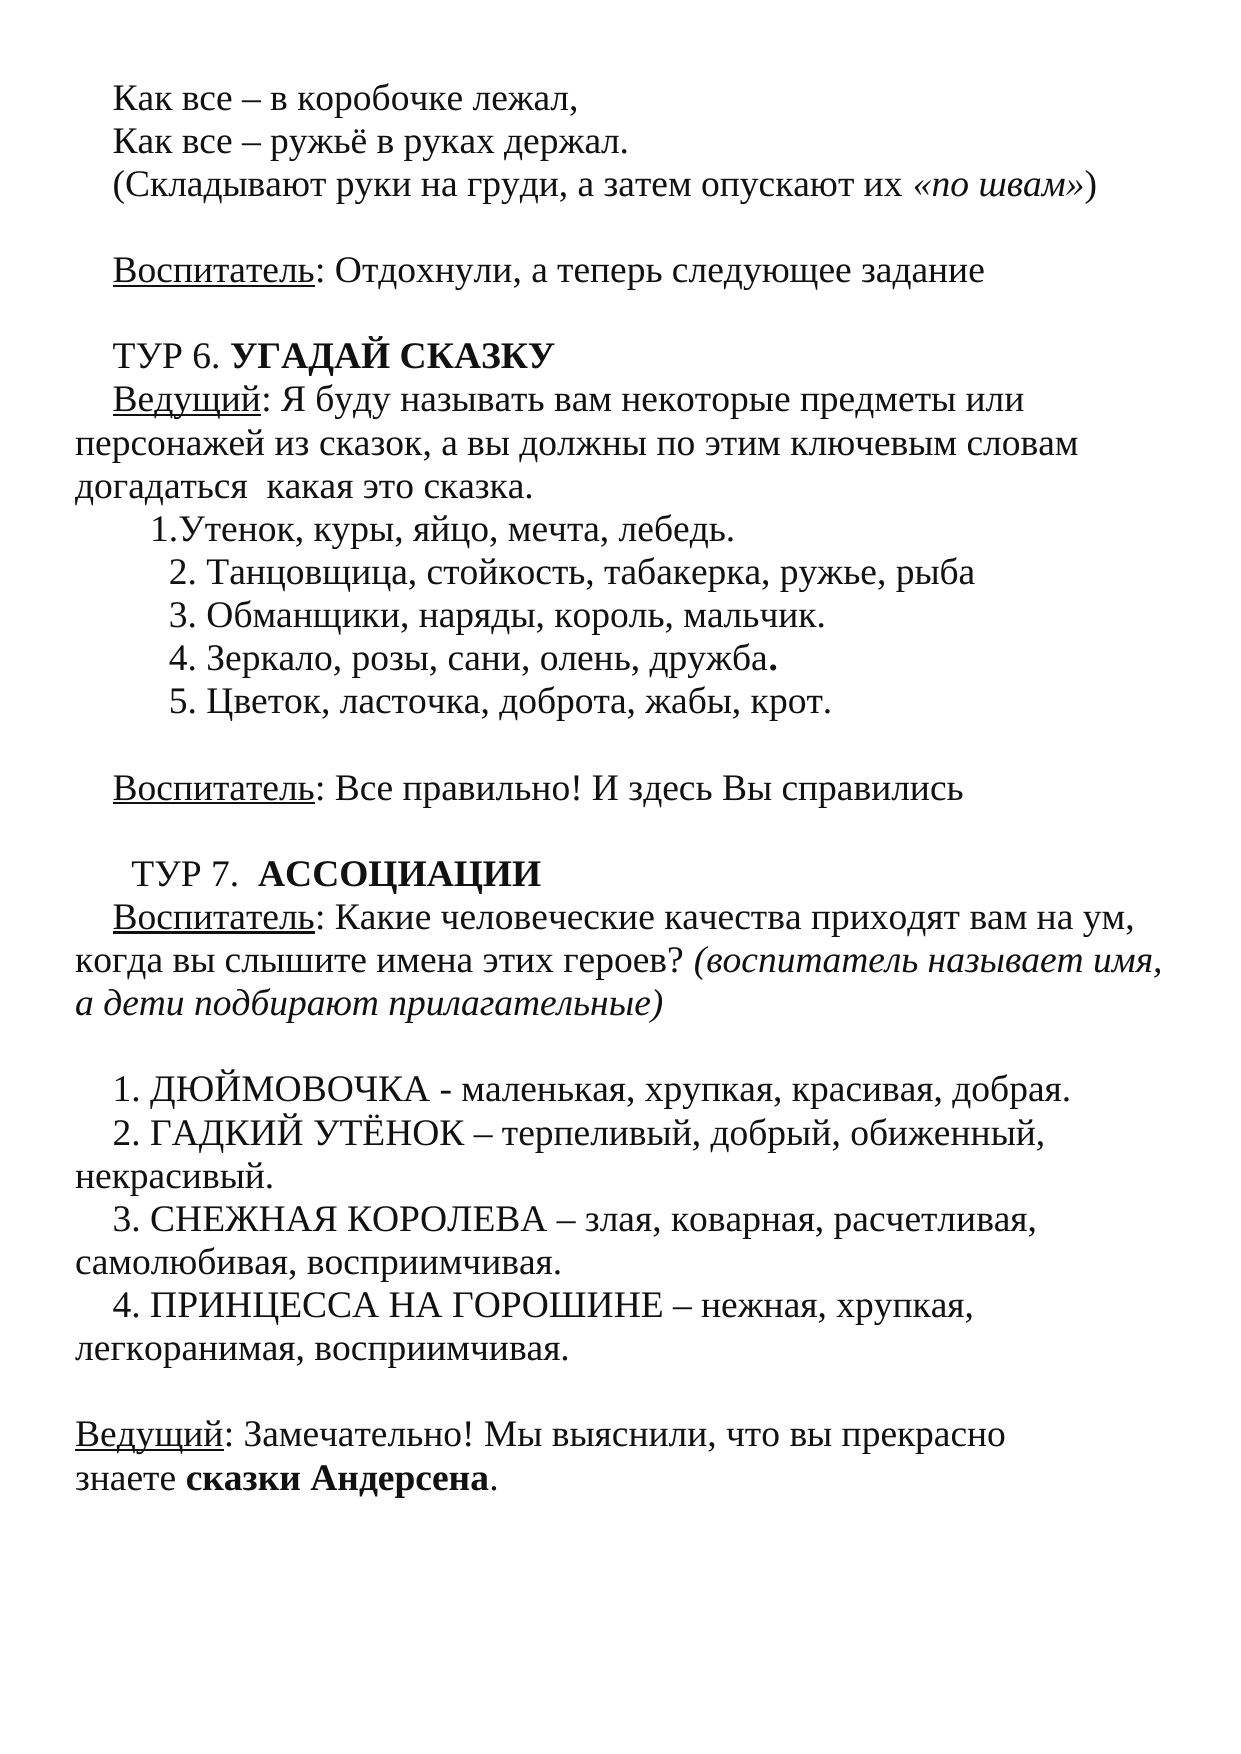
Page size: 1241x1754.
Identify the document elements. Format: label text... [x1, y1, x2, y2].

text 5. Цветок, ласточка, доброта, жабы, крот. [75, 679, 1165, 722]
text (Складывают руки на груди, а затем опускают их «по швам») [75, 161, 1165, 204]
text 1. ДЮЙМОВОЧКА - маленькая, хрупкая, красивая, добрая. [75, 1067, 1165, 1110]
text 4. ПРИНЦЕССА НА ГОРОШИНЕ – нежная, хрупкая, легкоранимая, восприимчивая. [75, 1282, 1165, 1369]
text 3. Обманщики, наряды, король, мальчик. [75, 592, 1165, 636]
text Как все – в коробочке лежал, [75, 75, 1165, 118]
text 2. ГАДКИЙ УТЁНОК – терпеливый, добрый, обиженный, некрасивый. [75, 1110, 1165, 1196]
text Воспитатель: Отдохнули, а теперь следующее задание [75, 247, 1165, 291]
text 4. Зеркало, розы, сани, олень, дружба. [75, 636, 1165, 679]
text ТУР 6. УГАДАЙ СКАЗКУ [75, 334, 1165, 377]
text 3. СНЕЖНАЯ КОРОЛЕВА – злая, коварная, расчетливая, самолюбивая, восприимчивая. [75, 1196, 1165, 1282]
text Как все – ружьё в руках держал. [75, 118, 1165, 161]
list 1.Утенок, куры, яйцо, мечта, лебедь. [150, 506, 1165, 549]
text Ведущий: Я буду называть вам некоторые предметы или персонажей из сказок, а вы должны по этим ключевым словам догадаться какая это сказка. [75, 377, 1165, 506]
text 2. Танцовщица, стойкость, табакерка, ружье, рыба [75, 549, 1165, 592]
text Воспитатель: Какие человеческие качества приходят вам на ум, когда вы слышите имена этих героев? (воспитатель называет имя, а дети подбирают прилагательные) [75, 894, 1165, 1024]
text Ведущий: Замечательно! Мы выяснили, что вы прекрасно знаете сказки Андерсена. [75, 1412, 1165, 1498]
text Воспитатель: Все правильно! И здесь Вы справились [75, 765, 1165, 808]
text ТУР 7. АССОЦИАЦИИ [75, 851, 1165, 894]
